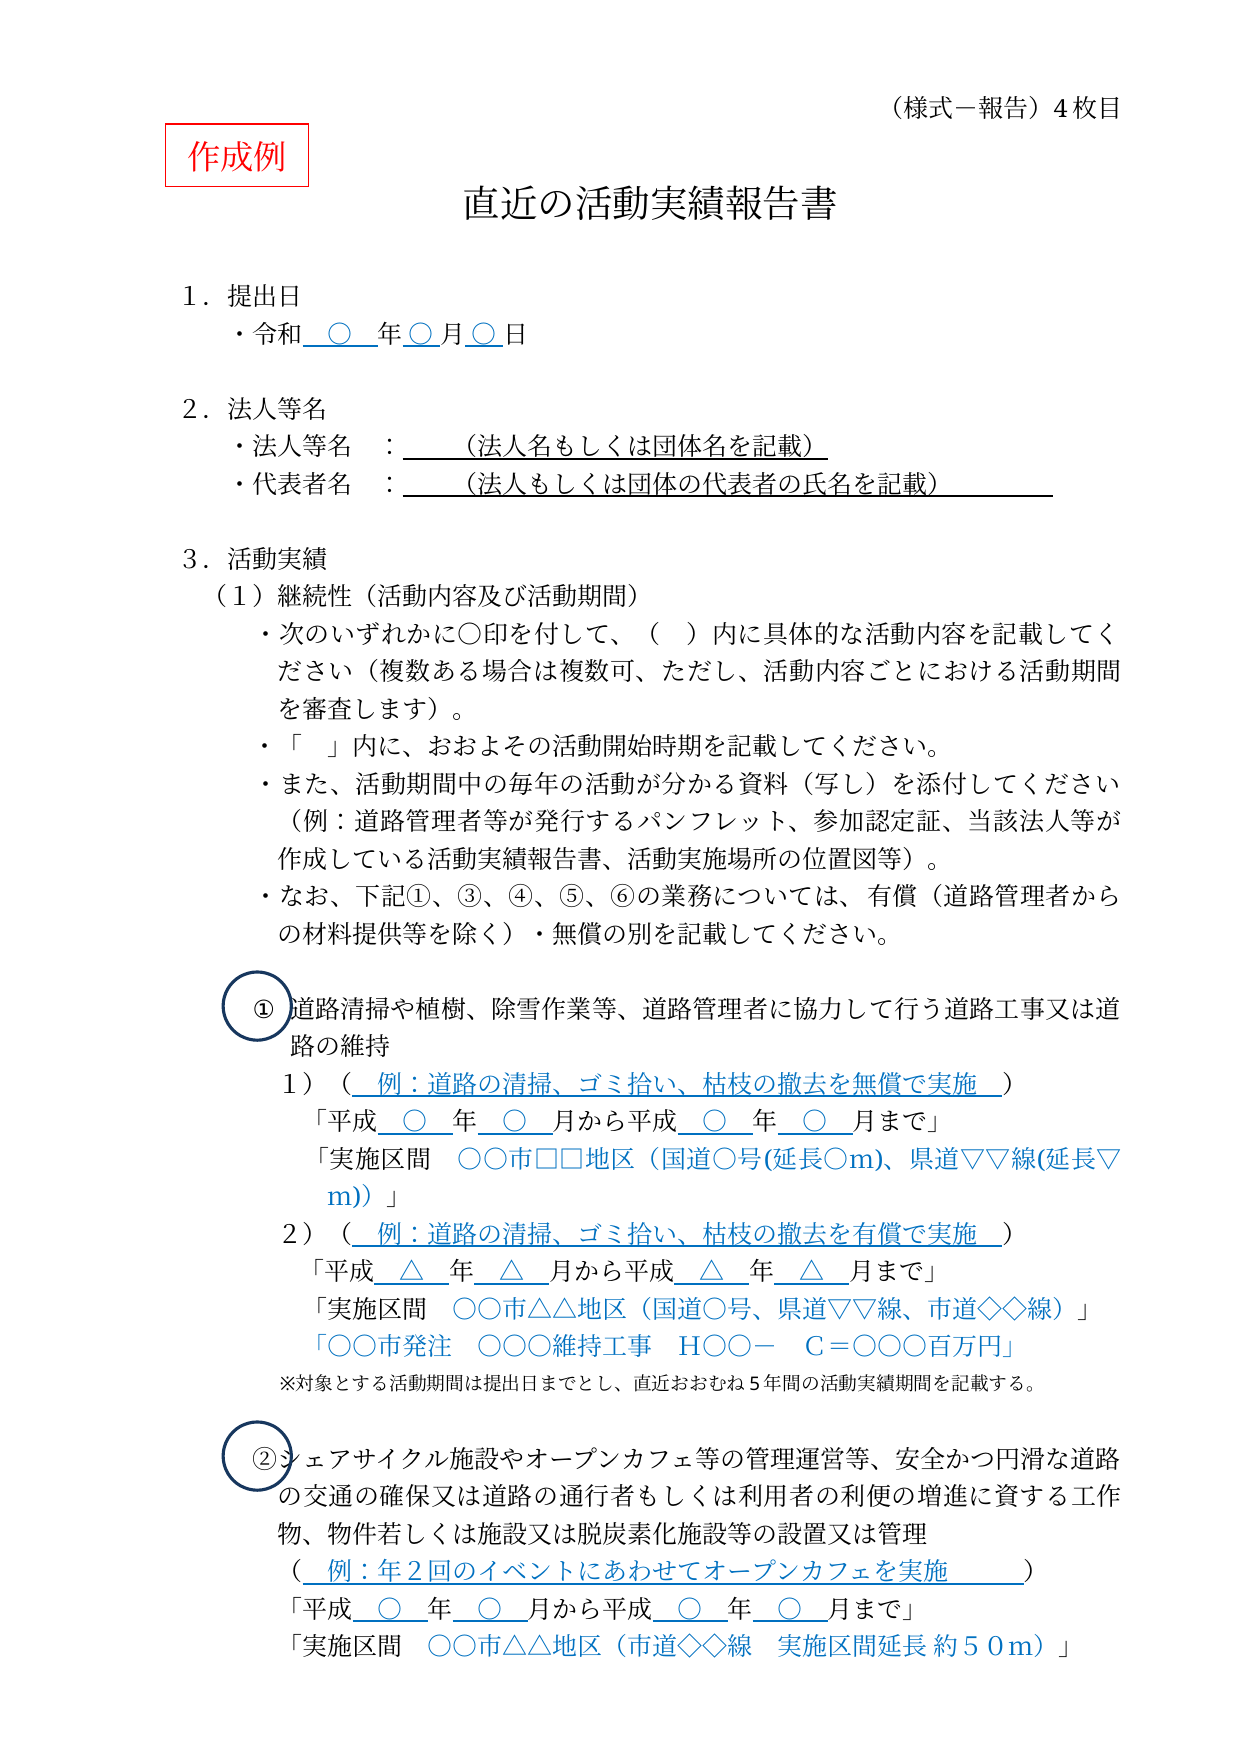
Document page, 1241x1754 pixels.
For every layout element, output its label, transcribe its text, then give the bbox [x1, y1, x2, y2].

text 「実施区間 ○○市△△地区（国道○号、県道▽▽線、市道◇◇線）」 [177, 1289, 1122, 1326]
text ３．活動実績 [177, 539, 1122, 576]
text １）（ 例：道路の清掃、ゴミ拾い、枯枝の撤去を無償で実施 ） [252, 1064, 1122, 1101]
text （１）継続性（活動内容及び活動期間） [177, 576, 1122, 614]
text ２．法人等名 [177, 389, 1122, 426]
text 「実施区間 ○○市□□地区（国道○号(延長○ｍ)、県道▽▽線(延長▽ｍ)）」 [177, 1139, 1122, 1214]
text 「平成 ○ 年 ○ 月から平成 ○ 年 ○ 月まで」 [177, 1101, 1122, 1139]
list 道路清掃や植樹、除雪作業等、道路管理者に協力して行う道路工事又は道路の維持 [252, 989, 1122, 1064]
text ・次のいずれかに○印を付して、（ ）内に具体的な活動内容を記載してください（複数ある場合は複数可、ただし、活動内容ごとにおける活動期間を審査します）。 [177, 614, 1122, 726]
text 「平成 △ 年 △ 月から平成 △ 年 △ 月まで」 [199, 1251, 1122, 1289]
text ②シェアサイクル施設やオープンカフェ等の管理運営等、安全かつ円滑な道路の交通の確保又は道路の通行者もしくは利用者の利便の増進に資する工作物、物件若しくは施設又は脱炭素化施設等の設置又は管理 [177, 1439, 1122, 1551]
text ・「 」内に、おおよその活動開始時期を記載してください。 [177, 726, 1122, 764]
text 「平成 ○ 年 ○ 月から平成 ○ 年 ○ 月まで」 [177, 1589, 1122, 1626]
text 「○○市発注 ○○○維持工事 Ｈ○○－ Ｃ＝○○○百万円」 [177, 1326, 1122, 1364]
text ・また、活動期間中の毎年の活動が分かる資料（写し）を添付してください （例：道路管理者等が発行するパンフレット、参加認定証、当該法人等が作成している活動実績報告書、活動実施場所の位置図等）。 [177, 764, 1122, 876]
text 「実施区間 ○○市△△地区（市道◇◇線 実施区間延長 約５０ｍ）」 [177, 1626, 1122, 1664]
text ・法人等名 ： （法人名もしくは団体名を記載） [177, 426, 1122, 464]
text ・令和 ○ 年 ○ 月 ○ 日 [177, 314, 1122, 351]
text 直近の活動実績報告書 [177, 164, 1122, 239]
text ・なお、下記①、③、④、⑤、⑥の業務については、有償（道路管理者からの材料提供等を除く）・無償の別を記載してください。 [177, 876, 1122, 951]
text （ 例：年２回のイベントにあわせてオープンカフェを実施 ） [177, 1551, 1122, 1589]
text １．提出日 [177, 276, 1122, 314]
text ２）（ 例：道路の清掃、ゴミ拾い、枯枝の撤去を有償で実施 ） [177, 1214, 1122, 1251]
text ・代表者名 ： （法人もしくは団体の代表者の氏名を記載） [177, 464, 1122, 501]
text ※対象とする活動期間は提出日までとし、直近おおむね5年間の活動実績期間を記載する。 [277, 1364, 1122, 1401]
